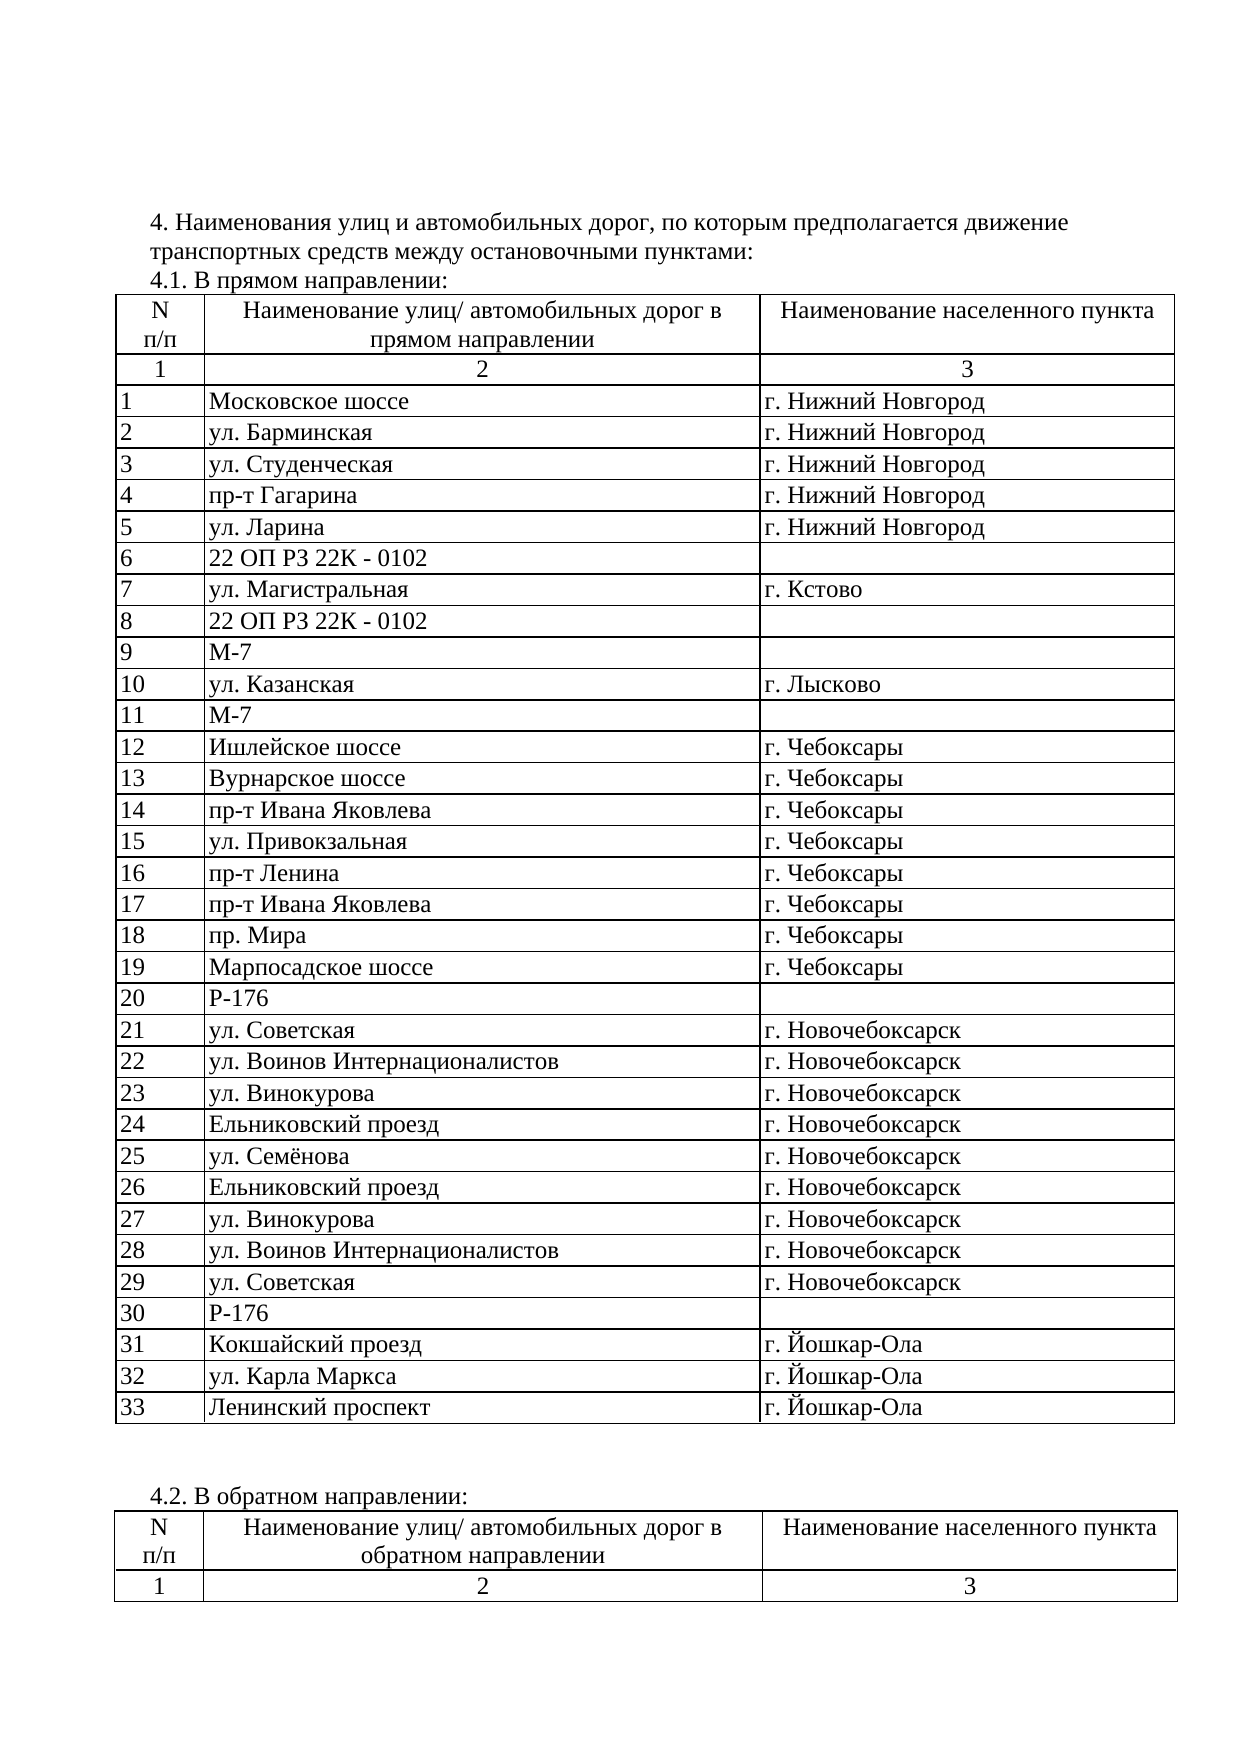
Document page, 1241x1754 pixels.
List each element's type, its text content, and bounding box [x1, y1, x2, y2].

table_cell 2 [205, 355, 759, 384]
table_cell г. Новочебоксарск [761, 1110, 1174, 1139]
table_cell 3 [763, 1569, 1177, 1601]
table_header Наименование населенного пункта [761, 295, 1174, 353]
table_cell Р-176 [205, 984, 759, 1013]
table_cell Марпосадское шоссе [205, 952, 759, 982]
table_cell 3 [761, 355, 1174, 384]
table_cell 22 ОП РЗ 22К - 0102 [205, 606, 759, 636]
table_cell ул. Воинов Интернационалистов [205, 1047, 759, 1076]
table_cell 2 [117, 417, 204, 447]
table_cell 10 [117, 669, 204, 699]
table_cell ул. Винокурова [205, 1078, 759, 1108]
table_cell 22 ОП РЗ 22К - 0102 [205, 543, 759, 573]
table_cell 13 [117, 763, 204, 793]
table_cell 26 [117, 1172, 204, 1202]
table_cell [761, 1298, 1174, 1328]
table_cell ул. Казанская [205, 669, 759, 699]
table_cell г. Чебоксары [761, 795, 1174, 825]
table_cell 16 [117, 858, 204, 888]
table_cell г. Чебоксары [761, 826, 1174, 856]
table_cell пр. Мира [205, 921, 759, 951]
table_cell ул. Барминская [205, 417, 759, 447]
table_cell ул. Воинов Интернационалистов [205, 1235, 759, 1265]
table_cell г. Йошкар-Ола [761, 1330, 1174, 1359]
table_cell г. Кстово [761, 575, 1174, 604]
table_cell ул. Привокзальная [205, 826, 759, 856]
table_cell 1 [117, 386, 204, 416]
table_cell 5 [117, 512, 204, 542]
table_cell 24 [117, 1110, 204, 1139]
table_header N п/п [115, 1512, 203, 1569]
table_cell г. Новочебоксарск [761, 1047, 1174, 1076]
table_cell 4 [117, 480, 204, 510]
table_cell г. Новочебоксарск [761, 1015, 1174, 1045]
table_cell ул. Студенческая [205, 449, 759, 479]
table_cell Р-176 [205, 1298, 759, 1328]
table_cell 1 [115, 1570, 203, 1601]
table_cell [761, 606, 1174, 636]
table_cell 21 [117, 1015, 204, 1045]
table_cell [761, 984, 1174, 1013]
table_cell 22 [117, 1047, 204, 1076]
table_cell [761, 638, 1174, 667]
table_cell 19 [117, 952, 204, 982]
table_cell 27 [117, 1204, 204, 1234]
table_cell г. Чебоксары [761, 763, 1174, 793]
table_cell ул. Винокурова [205, 1204, 759, 1234]
table_cell пр-т Ленина [205, 858, 759, 888]
table_cell г. Йошкар-Ола [761, 1393, 1174, 1422]
table_header Наименование населенного пункта [763, 1512, 1177, 1569]
table_cell 33 [117, 1393, 204, 1422]
table_cell ул. Магистральная [205, 575, 759, 604]
table_cell [761, 701, 1174, 730]
table_cell 15 [117, 826, 204, 856]
table_cell 17 [117, 889, 204, 919]
table_cell г. Нижний Новгород [761, 480, 1174, 510]
table_cell 1 [117, 355, 204, 384]
table_cell Ельниковский проезд [205, 1110, 759, 1139]
table_cell г. Лысково [761, 669, 1174, 699]
table_cell 14 [117, 795, 204, 825]
text 4.2. В обратном направлении: [150, 1481, 1090, 1510]
table_cell 2 [204, 1571, 762, 1601]
table_cell Вурнарское шоссе [205, 763, 759, 793]
table_cell 32 [117, 1361, 204, 1391]
table_cell г. Чебоксары [761, 858, 1174, 888]
table_cell г. Чебоксары [761, 921, 1174, 951]
table_cell г. Новочебоксарск [761, 1267, 1174, 1297]
table_cell г. Чебоксары [761, 889, 1174, 919]
table_cell 6 [117, 543, 204, 573]
table_cell г. Нижний Новгород [761, 417, 1174, 447]
table_cell 3 [117, 449, 204, 479]
table_cell ул. Советская [205, 1015, 759, 1045]
table_cell ул. Семёнова [205, 1141, 759, 1171]
table_cell г. Чебоксары [761, 732, 1174, 762]
table_cell 30 [117, 1298, 204, 1328]
table_cell 8 [117, 606, 204, 636]
table_cell г. Новочебоксарск [761, 1078, 1174, 1108]
table_cell 12 [117, 732, 204, 762]
table_cell пр-т Гагарина [205, 480, 759, 510]
table_cell ул. Советская [205, 1267, 759, 1297]
table_cell Ельниковский проезд [205, 1172, 759, 1202]
table_cell г. Нижний Новгород [761, 512, 1174, 542]
table_cell 25 [117, 1141, 204, 1171]
table_cell пр-т Ивана Яковлева [205, 889, 759, 919]
table_cell 31 [117, 1330, 204, 1359]
text 4. Наименования улиц и автомобильных дорог, по которым предполагается движение транспортных средств между остановочными пунктами: [150, 207, 1090, 265]
table_cell пр-т Ивана Яковлева [205, 795, 759, 825]
text 4.1. В прямом направлении: [150, 265, 1090, 294]
table_cell г. Новочебоксарск [761, 1204, 1174, 1234]
table_cell Ленинский проспект [205, 1393, 759, 1422]
table_cell Московское шоссе [205, 386, 759, 416]
table_cell 9 [117, 638, 204, 667]
table_cell 20 [117, 984, 204, 1013]
table_cell 7 [117, 575, 204, 604]
table_cell 23 [117, 1078, 204, 1108]
table_cell ул. Карла Маркса [205, 1361, 759, 1391]
table_cell ул. Ларина [205, 512, 759, 542]
table_cell 29 [117, 1267, 204, 1297]
table_cell М-7 [205, 701, 759, 730]
table_cell 11 [117, 701, 204, 730]
table_cell 28 [117, 1235, 204, 1265]
table_cell [761, 543, 1174, 573]
table_cell г. Новочебоксарск [761, 1141, 1174, 1171]
table_cell 18 [117, 921, 204, 951]
table_cell Кокшайский проезд [205, 1330, 759, 1359]
table_header Наименование улиц/ автомобильных дорог в прямом направлении [205, 295, 759, 353]
table_cell г. Новочебоксарск [761, 1235, 1174, 1265]
table_cell г. Чебоксары [761, 952, 1174, 982]
table_cell г. Нижний Новгород [761, 386, 1174, 416]
table_cell г. Нижний Новгород [761, 449, 1174, 479]
table_cell г. Йошкар-Ола [761, 1361, 1174, 1391]
table_header Наименование улиц/ автомобильных дорог в обратном направлении [204, 1512, 762, 1569]
table_header N п/п [117, 295, 204, 353]
table_cell г. Новочебоксарск [761, 1172, 1174, 1202]
table_cell Ишлейское шоссе [205, 732, 759, 762]
table_cell М-7 [205, 638, 759, 667]
